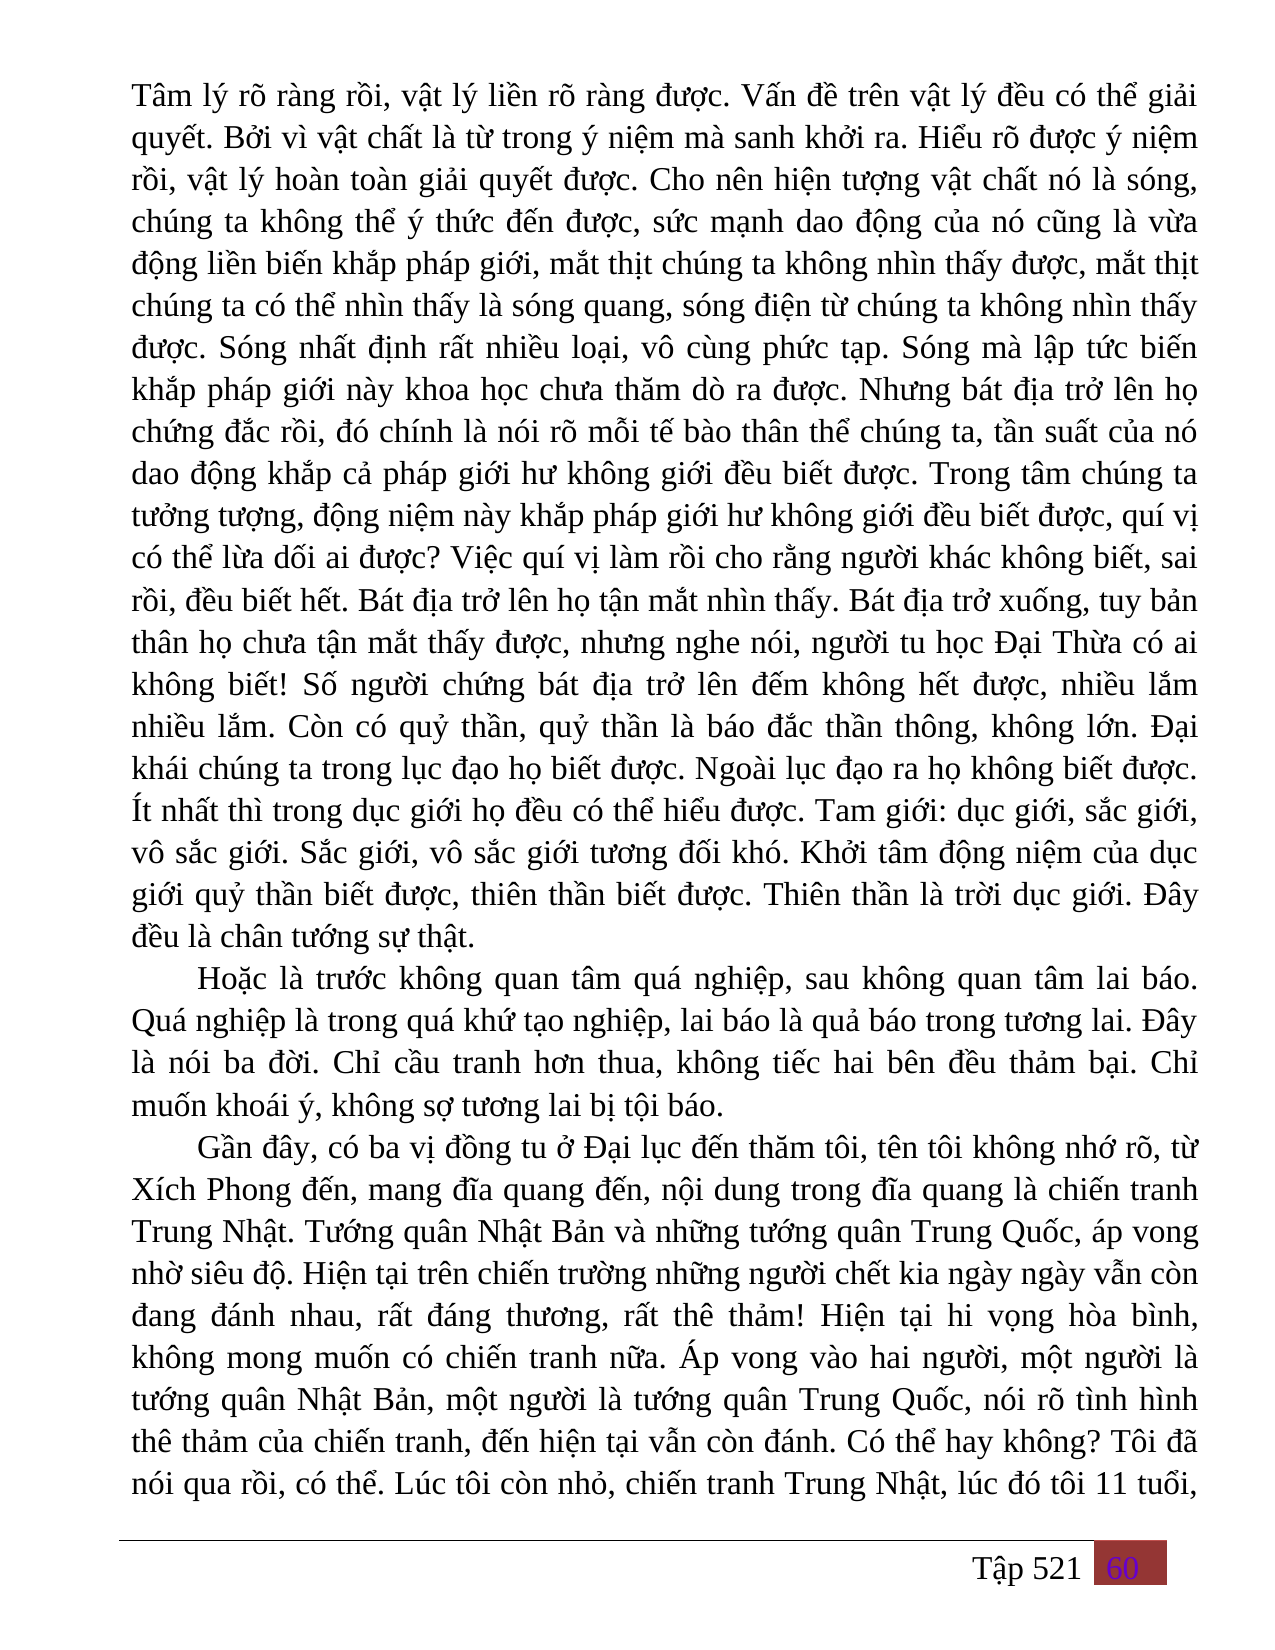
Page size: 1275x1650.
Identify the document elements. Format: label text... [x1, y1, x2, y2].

text Hoặc là trước không quan tâm quá nghiệp, sau không quan tâm lai báo. Quá nghiệp là trong quá khứ tạo nghiệp, lai báo là quả báo trong tương lai. Đây là nói ba đời. Chỉ cầu tranh hơn thua, không tiếc hai bên đều thảm bại. Chỉ muốn khoái ý, không sợ tương lai bị tội báo. [131, 958, 1200, 1123]
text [131, 75, 1200, 955]
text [131, 1127, 1200, 1502]
